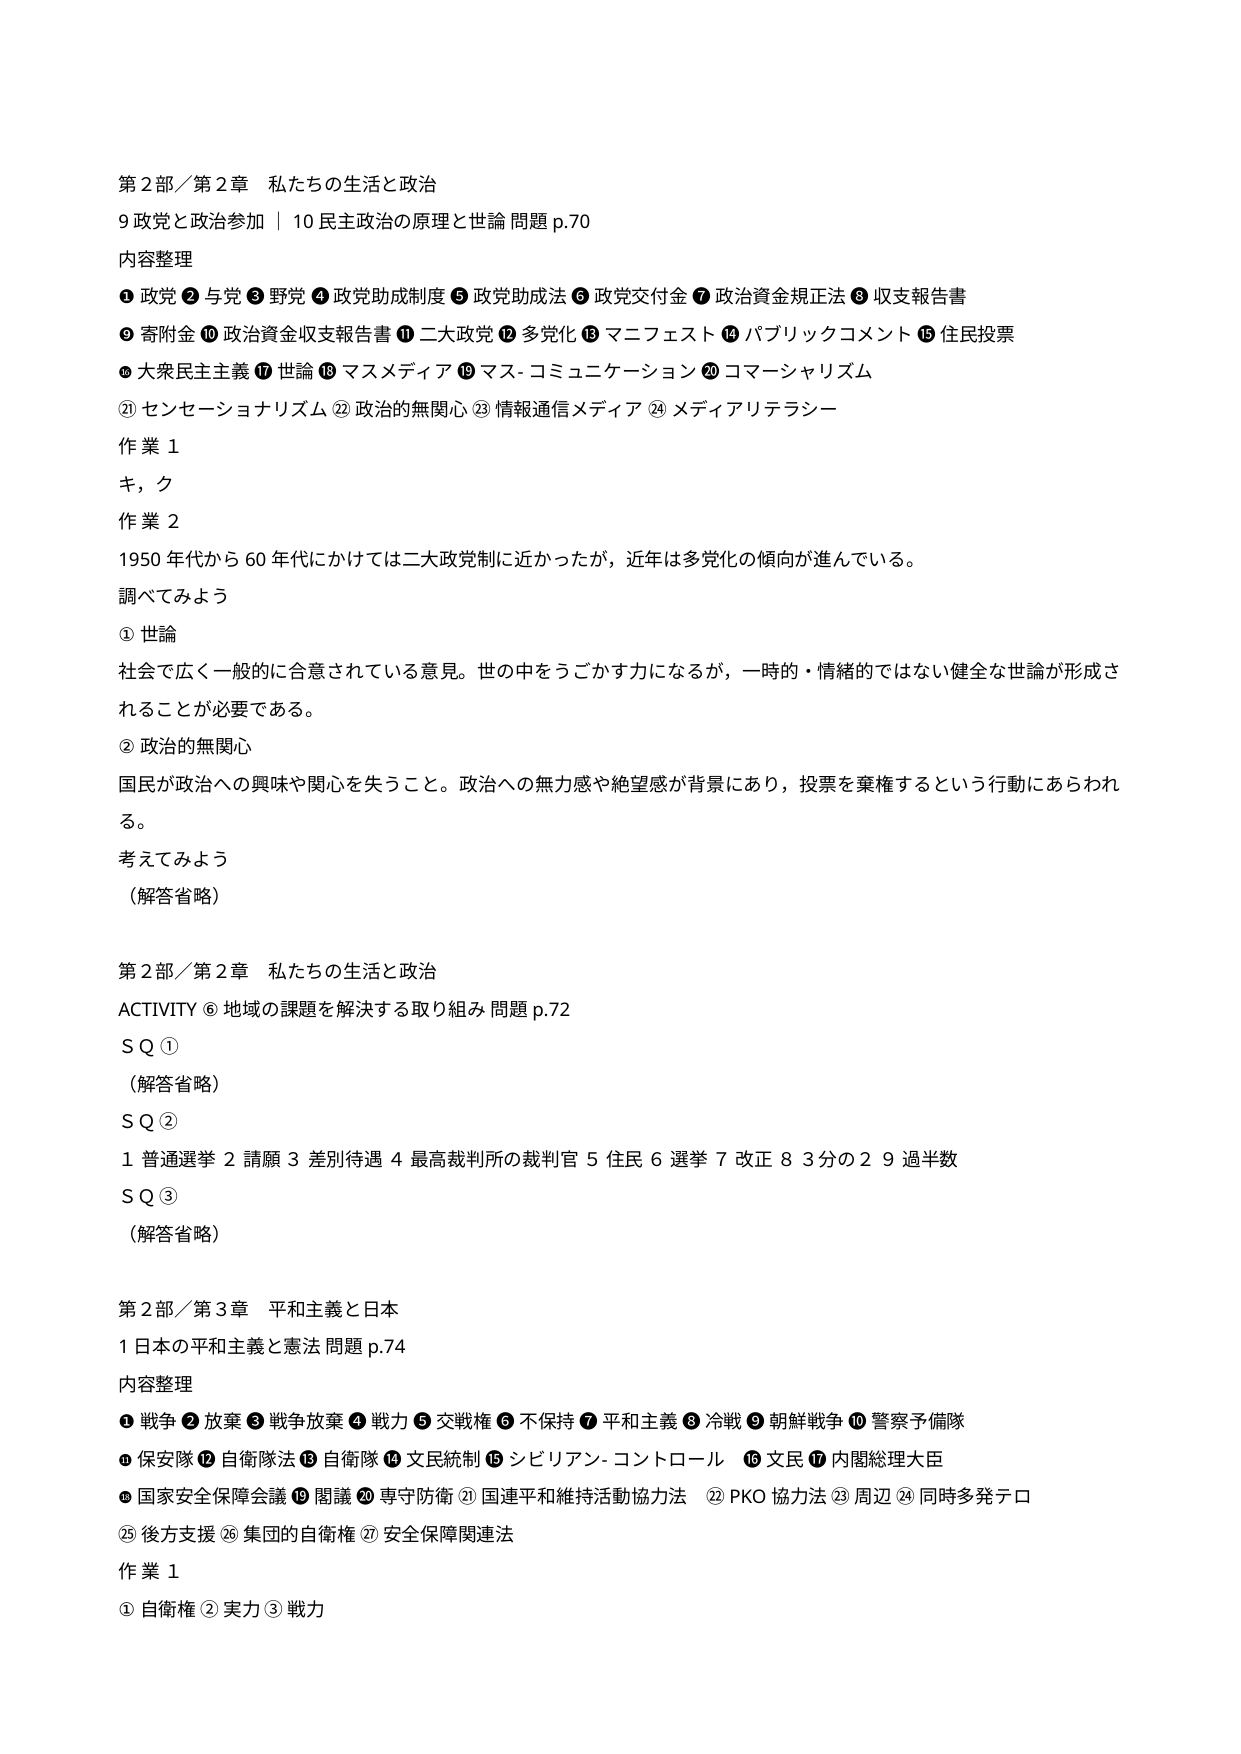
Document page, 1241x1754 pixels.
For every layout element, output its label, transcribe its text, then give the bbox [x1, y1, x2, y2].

text ㉕ 後方支援 ㉖ 集団的自衛権 ㉗ 安全保障関連法 [118, 1514, 1122, 1552]
text （解答省略） [118, 1214, 1122, 1252]
text ＳＱ ③ [118, 1177, 1122, 1214]
text 内容整理 [118, 1364, 1122, 1402]
text ＳＱ ② [118, 1102, 1122, 1139]
text １ 普通選挙 ２ 請願 ３ 差別待遇 ４ 最高裁判所の裁判官 ５ 住民 ６ 選挙 ７ 改正 ８ ３分の２ ９ 過半数 [118, 1139, 1122, 1177]
text ＳＱ ① [118, 1027, 1122, 1064]
text ㉑ センセーショナリズム ㉒ 政治的無関心 ㉓ 情報通信メディア ㉔ メディアリテラシー [118, 389, 1122, 427]
text 第２部／第３章 平和主義と日本 [118, 1289, 1122, 1327]
text 1950 年代から60 年代にかけては二大政党制に近かったが，近年は多党化の傾向が進んでいる。 [118, 539, 1122, 577]
text 作 業 １ [118, 427, 1122, 464]
text （解答省略） [118, 877, 1122, 914]
text 作 業 １ [118, 1552, 1122, 1589]
text ❾ 寄附金 ❿ 政治資金収支報告書 ⓫ 二大政党 ⓬ 多党化 ⓭ マニフェスト ⓮ パブリックコメント ⓯ 住民投票 [118, 314, 1122, 352]
text ② 政治的無関心 [118, 727, 1122, 764]
text ⓰ 大衆民主主義 ⓱ 世論 ⓲ マスメディア ⓳ マス- コミュニケーション ⓴ コマーシャリズム [118, 352, 1122, 389]
text キ，ク [118, 464, 1122, 502]
text ❶ 戦争 ❷ 放棄 ❸ 戦争放棄 ❹ 戦力 ❺ 交戦権 ❻ 不保持 ❼ 平和主義 ❽ 冷戦 ❾ 朝鮮戦争 ❿ 警察予備隊 [118, 1402, 1122, 1439]
text ① 世論 [118, 614, 1122, 652]
text 調べてみよう [118, 577, 1122, 614]
text 第２部／第２章 私たちの生活と政治 [118, 164, 1122, 202]
text ACTIVITY ⑥ 地域の課題を解決する取り組み 問題 p.72 [118, 989, 1122, 1027]
text 第２部／第２章 私たちの生活と政治 [118, 952, 1122, 989]
text 作 業 ２ [118, 502, 1122, 539]
text 国民が政治への興味や関心を失うこと。政治への無力感や絶望感が背景にあり，投票を棄権するという行動にあらわれる。 [118, 764, 1122, 839]
text 社会で広く一般的に合意されている意見。世の中をうごかす力になるが，一時的・情緒的ではない健全な世論が形成されることが必要である。 [118, 652, 1122, 727]
text 1 日本の平和主義と憲法 問題 p.74 [118, 1327, 1122, 1364]
text （解答省略） [118, 1064, 1122, 1102]
text ① 自衛権 ② 実力 ③ 戦力 [118, 1589, 1122, 1627]
text ⓲ 国家安全保障会議 ⓳ 閣議 ⓴ 専守防衛 ㉑ 国連平和維持活動協力法 ㉒ PKO 協力法 ㉓ 周辺 ㉔ 同時多発テロ [118, 1477, 1122, 1514]
text 9 政党と政治参加 ｜ 10 民主政治の原理と世論 問題 p.70 [118, 202, 1122, 239]
text ❶ 政党 ❷ 与党 ❸ 野党 ❹ 政党助成制度 ❺ 政党助成法 ❻ 政党交付金 ❼ 政治資金規正法 ❽ 収支報告書 [118, 277, 1122, 314]
text 考えてみよう [118, 839, 1122, 877]
text ⓫ 保安隊 ⓬ 自衛隊法 ⓭ 自衛隊 ⓮ 文民統制 ⓯ シビリアン- コントロール ⓰ 文民 ⓱ 内閣総理大臣 [118, 1439, 1122, 1477]
text 内容整理 [118, 239, 1122, 277]
